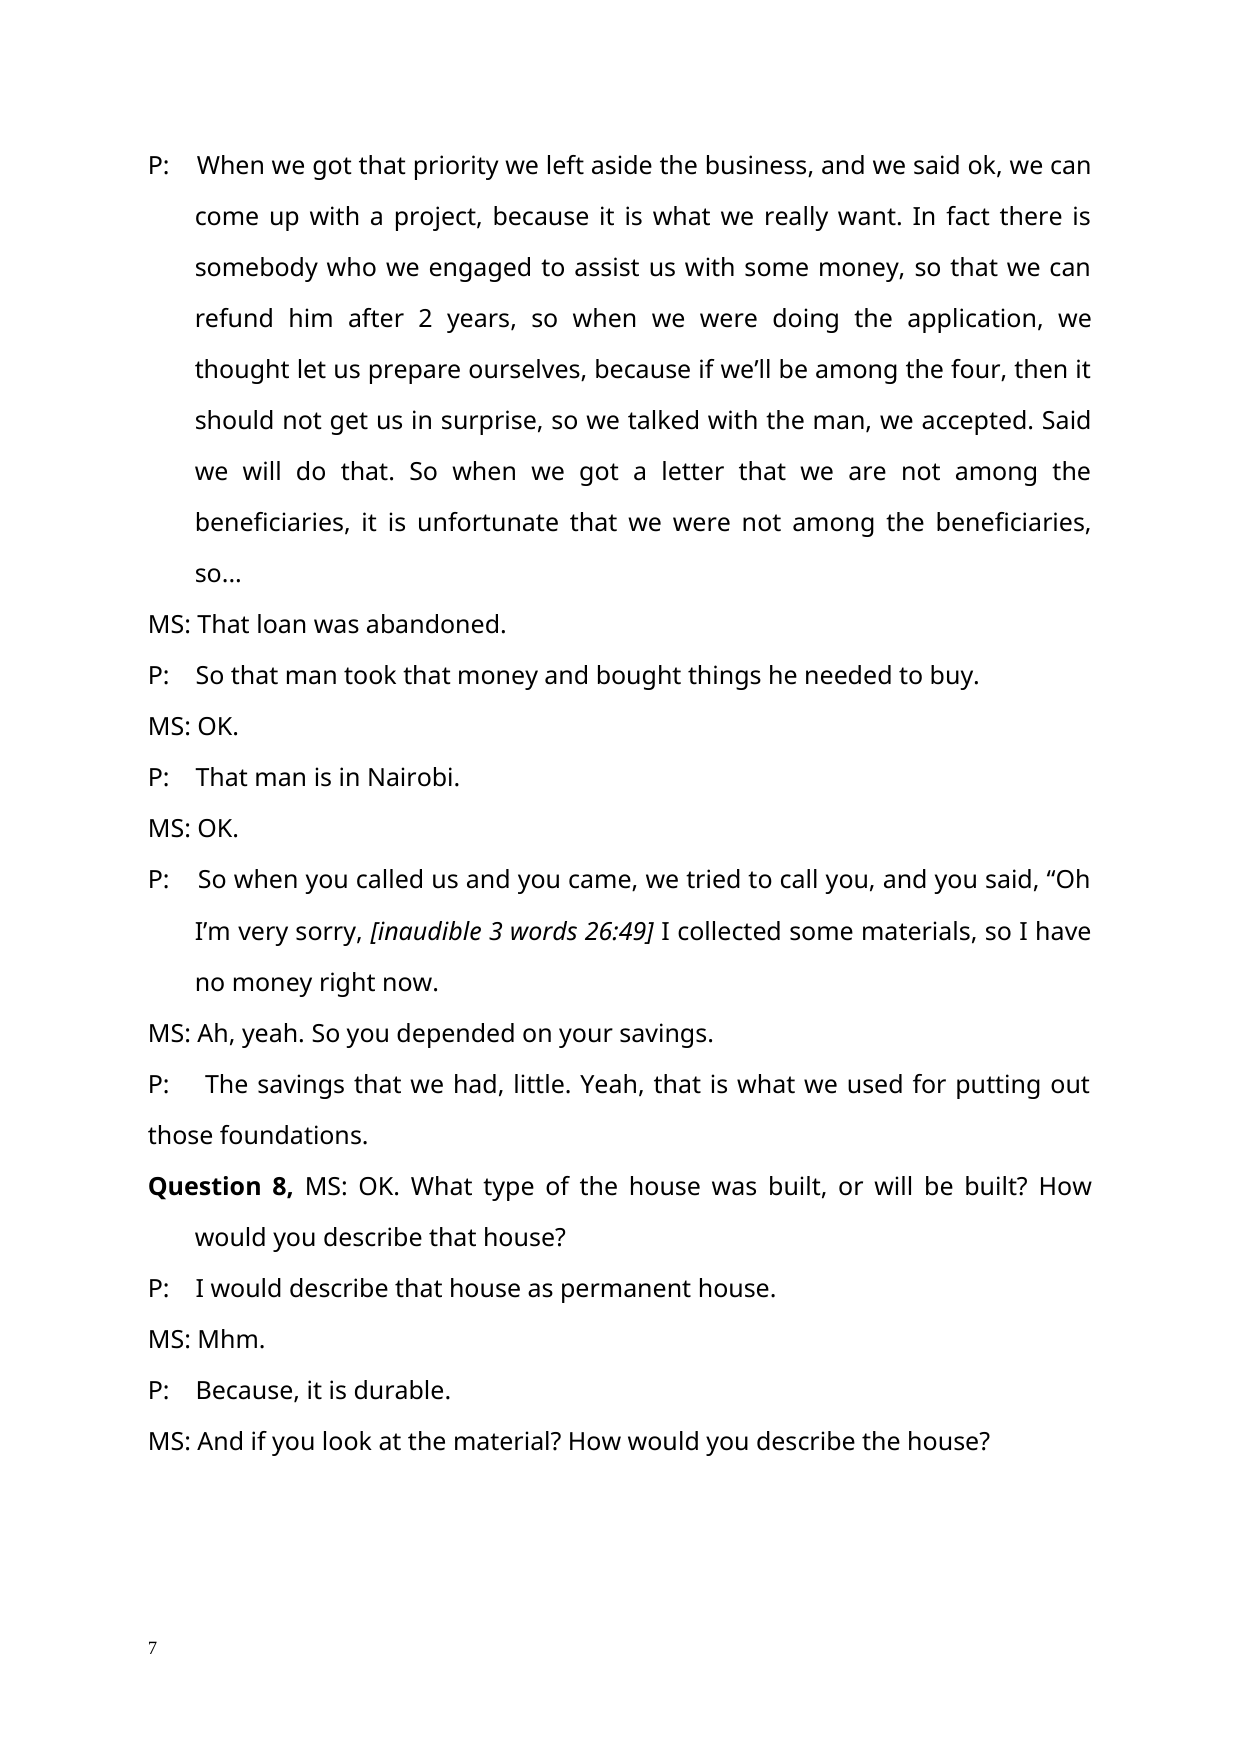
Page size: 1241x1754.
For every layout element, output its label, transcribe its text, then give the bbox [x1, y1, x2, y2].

text P: When we got that priority we left aside the business, and we said ok, we can come up with a project, because it is what we really want. In fact there is somebody who we engaged to assist us with some money, so that we can refund him after 2 years, so when we were doing the application, we thought let us prepare ourselves, because if we’ll be among the four, then it should not get us in surprise, so we talked with the man, we accepted. Said we will do that. So when we got a letter that we are not among the beneficiaries, it is unfortunate that we were not among the beneficiaries, so... [148, 148, 1093, 590]
text MS: Mhm. [148, 1322, 1093, 1356]
text MS: Ah, yeah. So you depended on your savings. [148, 1015, 1093, 1049]
text MS: That loan was abandoned. [148, 607, 1093, 641]
text P: Because, it is durable. [148, 1373, 1093, 1407]
text Question 8, MS: OK. What type of the house was built, or will be built? How would you describe that house? [148, 1168, 1093, 1253]
text MS: And if you look at the material? How would you describe the house? [148, 1424, 1093, 1458]
text MS: OK. [148, 709, 1093, 743]
text P: So when you called us and you came, we tried to call you, and you said, “Oh I’m very sorry, [inaudible 3 words 26:49] I collected some materials, so I have no money right now. [148, 862, 1093, 998]
text MS: OK. [148, 811, 1093, 845]
text P: I would describe that house as permanent house. [148, 1271, 1093, 1304]
text P: The savings that we had, little. Yeah, that is what we used for putting out those foundations. [148, 1066, 1093, 1151]
text P: That man is in Nairobi. [148, 760, 1093, 794]
text P: So that man took that money and bought things he needed to buy. [148, 658, 1093, 692]
